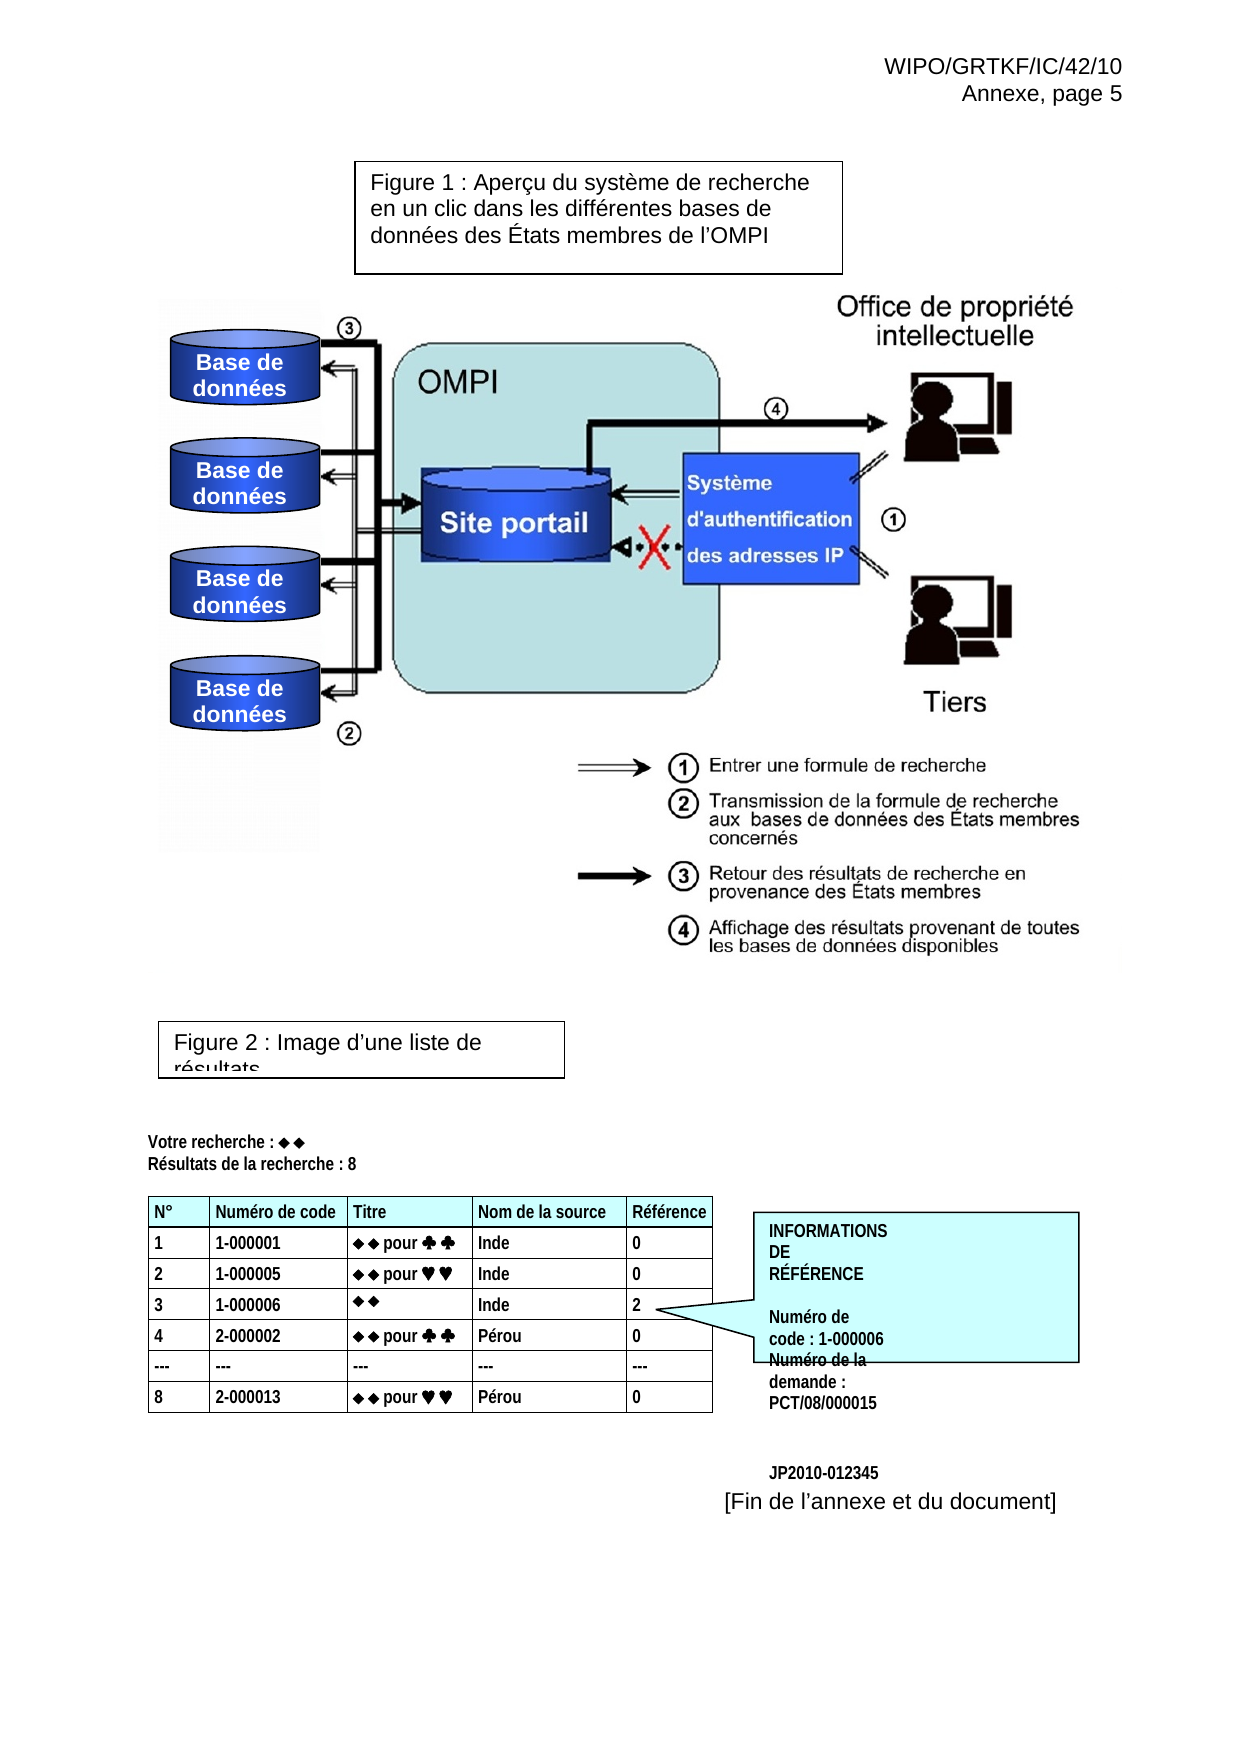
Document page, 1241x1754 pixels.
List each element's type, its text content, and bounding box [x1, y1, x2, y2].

table_cell Inde [473, 1259, 626, 1288]
table_cell Inde [473, 1228, 626, 1257]
table_cell 1-000001 [210, 1228, 347, 1257]
table_cell 0 [627, 1320, 712, 1350]
table_cell 4 [149, 1320, 209, 1350]
table_cell 0 [627, 1382, 712, 1412]
table_header Numéro de code [210, 1197, 347, 1226]
table_cell 3 [149, 1289, 209, 1319]
table_cell pour [348, 1259, 472, 1288]
picture [148, 287, 1122, 973]
table_cell [348, 1289, 472, 1319]
table_cell 2 [627, 1289, 712, 1319]
table_cell 1-000006 [210, 1289, 347, 1319]
table_cell Pérou [473, 1382, 626, 1412]
table_cell Pérou [473, 1320, 626, 1350]
table_cell pour [348, 1382, 472, 1412]
table_header N° [149, 1197, 209, 1226]
table_cell --- [473, 1351, 626, 1381]
table_cell --- [627, 1351, 712, 1381]
table_cell 2-000002 [210, 1320, 347, 1350]
table_cell --- [210, 1351, 347, 1381]
table_header Référence [627, 1197, 712, 1226]
table_cell --- [149, 1351, 209, 1381]
table_cell 2-000013 [210, 1382, 347, 1412]
table_cell 1 [149, 1228, 209, 1257]
table_header Titre [348, 1197, 472, 1226]
table_cell 8 [149, 1382, 209, 1412]
table_header Nom de la source [473, 1197, 626, 1226]
table_cell 1-000005 [210, 1259, 347, 1288]
table_cell --- [348, 1351, 472, 1381]
table_cell pour [348, 1228, 472, 1257]
table_cell 0 [627, 1228, 712, 1257]
table_cell 0 [627, 1259, 712, 1288]
table_cell Inde [473, 1289, 626, 1319]
table_cell pour [348, 1320, 472, 1350]
text Votre recherche : [148, 1131, 1122, 1152]
table_cell 2 [149, 1259, 209, 1288]
text Résultats de la recherche : 8 [148, 1152, 1122, 1174]
text [Fin de l’annexe et du document] [724, 1488, 1122, 1514]
